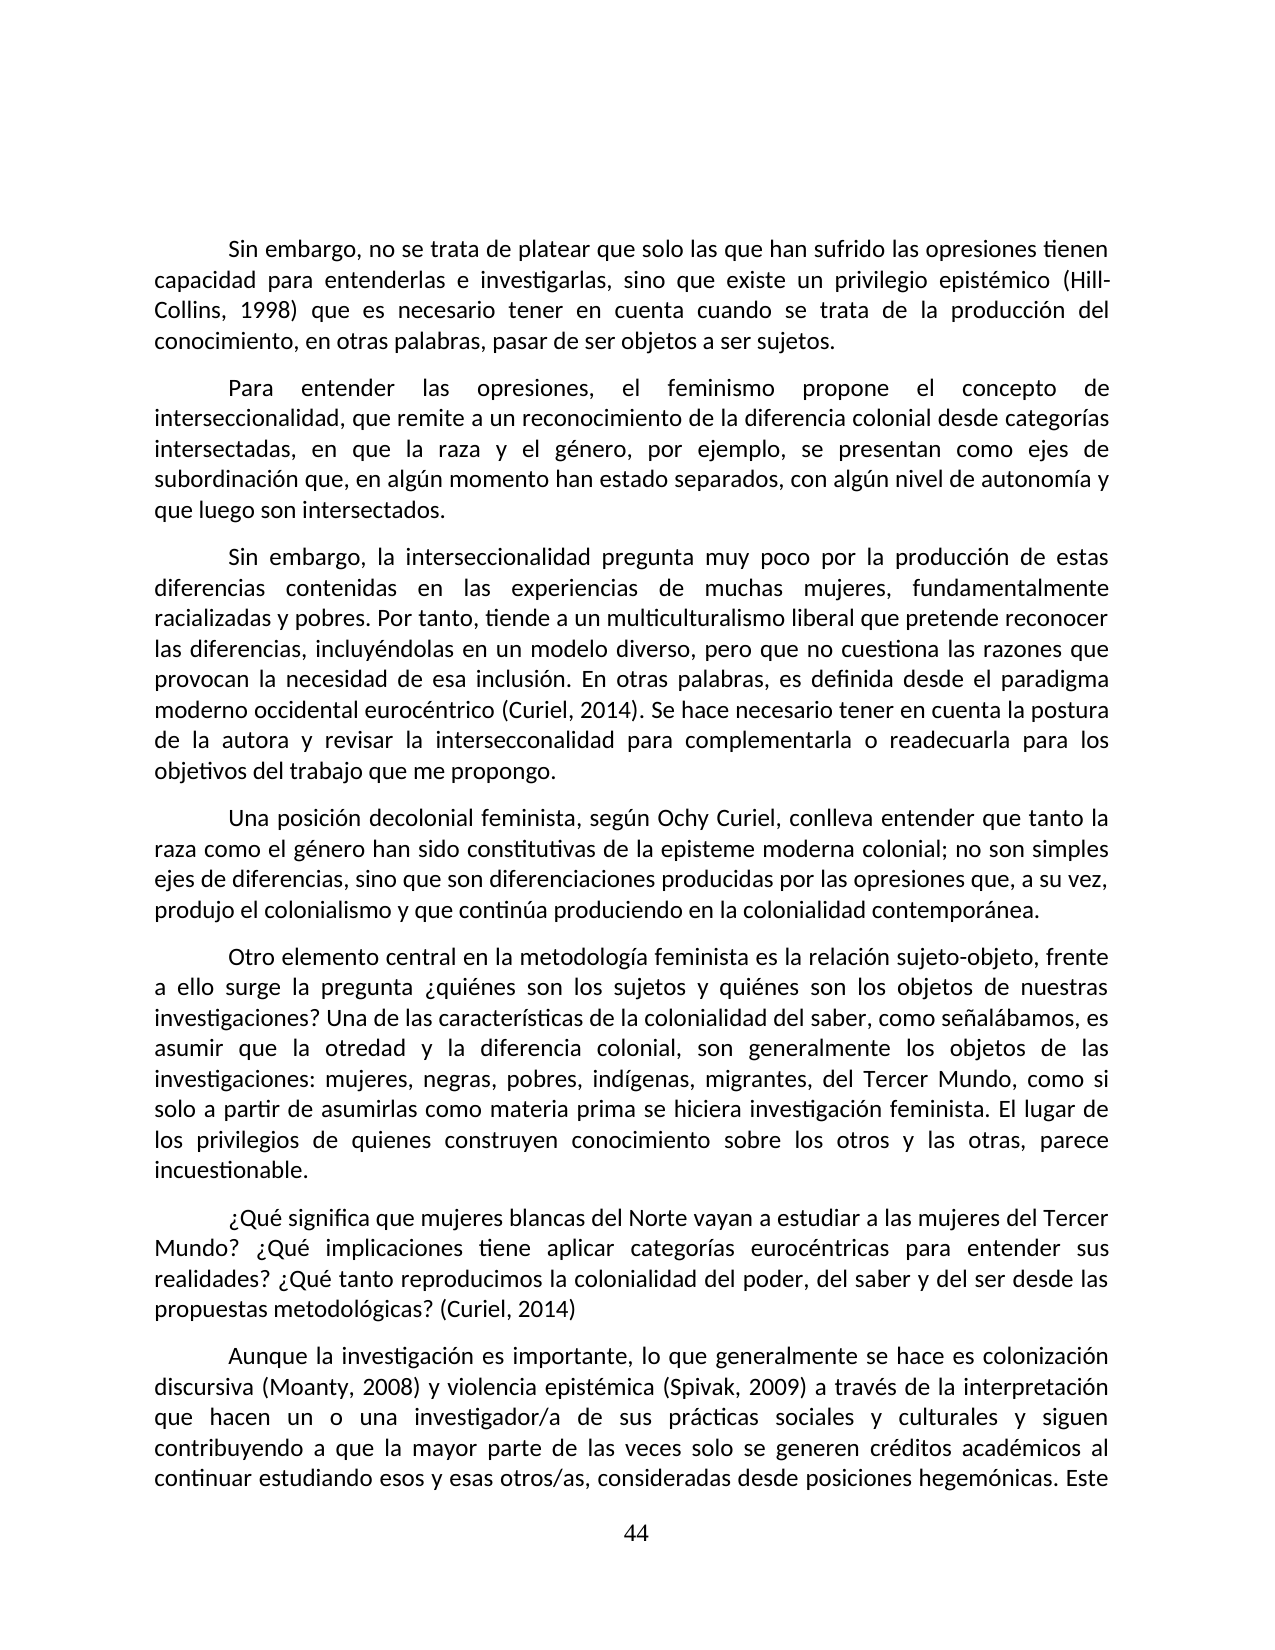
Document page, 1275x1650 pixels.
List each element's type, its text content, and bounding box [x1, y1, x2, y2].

text Para entender las opresiones, el feminismo propone el concepto de interseccionalidad, que remite a un reconocimiento de la diferencia colonial desde categorías intersectadas, en que la raza y el género, por ejemplo, se presentan como ejes de subordinación que, en algún momento han estado separados, con algún nivel de autonomía y que luego son intersectados. [133, 372, 1110, 525]
text Sin embargo, no se trata de platear que solo las que han sufrido las opresiones tienen capacidad para entenderlas e investigarlas, sino que existe un privilegio epistémico que es necesario tener en cuenta cuando se trata de la producción del conocimiento, en otras palabras, pasar de ser objetos a ser sujetos. [154, 233, 1110, 355]
text Una posición decolonial feminista, según Ochy Curiel, conlleva entender que tanto la raza como el género han sido constitutivas de la episteme moderna colonial; no son simples ejes de diferencias, sino que son diferenciaciones producidas por las opresiones que, a su vez, produjo el colonialismo y que continúa produciendo en la colonialidad contemporánea. [133, 802, 1110, 924]
text Otro elemento central en la metodología feminista es la relación sujeto-objeto, frente a ello surge la pregunta ¿quiénes son los sujetos y quiénes son los objetos de nuestras investigaciones? Una de las características de la colonialidad del saber, como señalábamos, es asumir que la otredad y la diferencia colonial, son generalmente los objetos de las investigaciones: mujeres, negras, pobres, indígenas, migrantes, del Tercer Mundo, como si solo a partir de asumirlas como materia prima se hiciera investigación feminista. El lugar de los privilegios de quienes construyen conocimiento sobre los otros y las otras, parece incuestionable. [133, 941, 1110, 1185]
text ¿Qué significa que mujeres blancas del Norte vayan a estudiar a las mujeres del Tercer Mundo? ¿Qué implicaciones tiene aplicar categorías eurocéntricas para entender sus realidades? ¿Qué tanto reproducimos la colonialidad del poder, del saber y del ser desde las propuestas metodológicas? (Curiel, 2014) [133, 1202, 1110, 1324]
text Sin embargo, la interseccionalidad pregunta muy poco por la producción de estas diferencias contenidas en las experiencias de muchas mujeres, fundamentalmente racializadas y pobres. Por tanto, tiende a un multiculturalismo liberal que pretende reconocer las diferencias, incluyéndolas en un modelo diverso, pero que no cuestiona las razones que provocan la necesidad de esa inclusión. En otras palabras, es definida desde el paradigma moderno occidental eurocéntrico. Se hace necesario tener en cuenta la postura de la autora y revisar la intersecconalidad para complementarla o readecuarla para los objetivos del trabajo que me propongo. [133, 541, 1110, 786]
